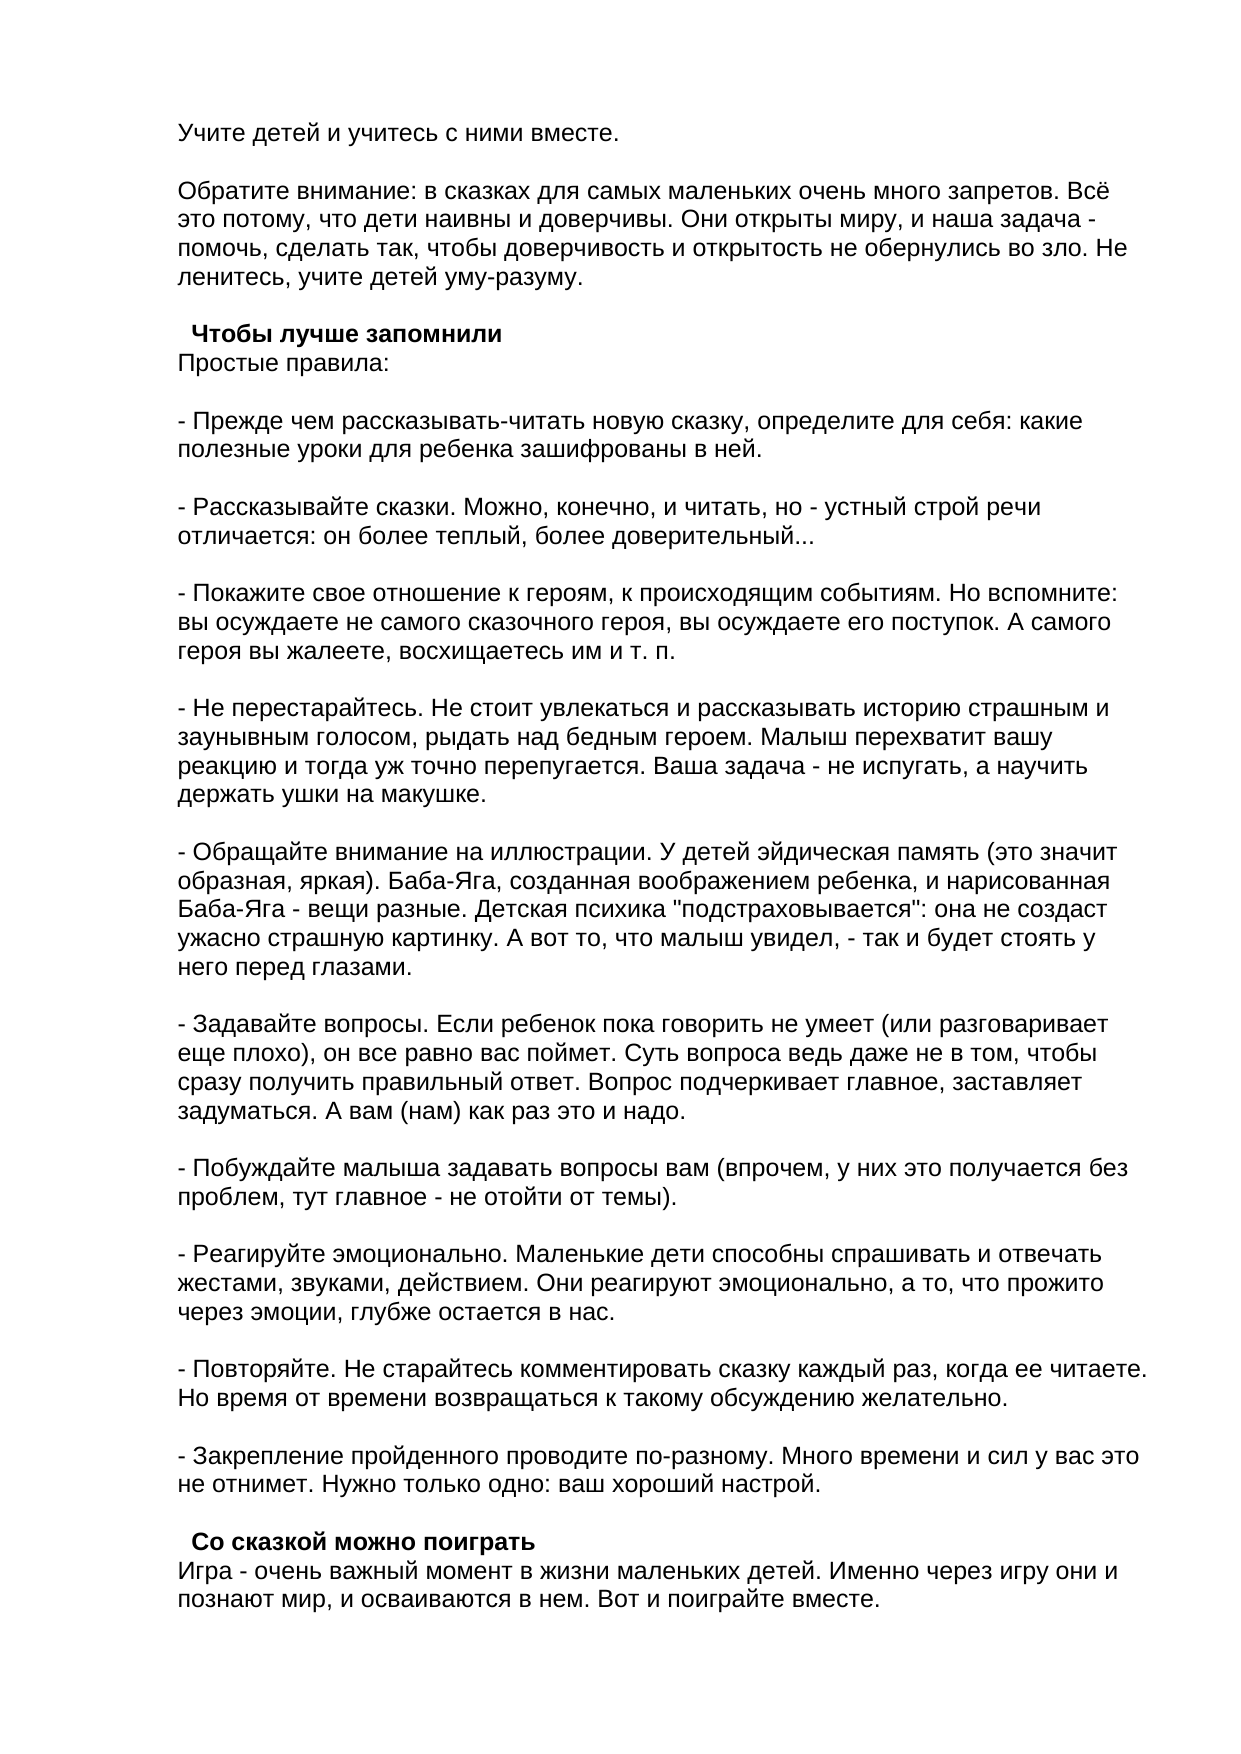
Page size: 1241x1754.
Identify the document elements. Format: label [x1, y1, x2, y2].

text [177, 118, 1152, 1613]
